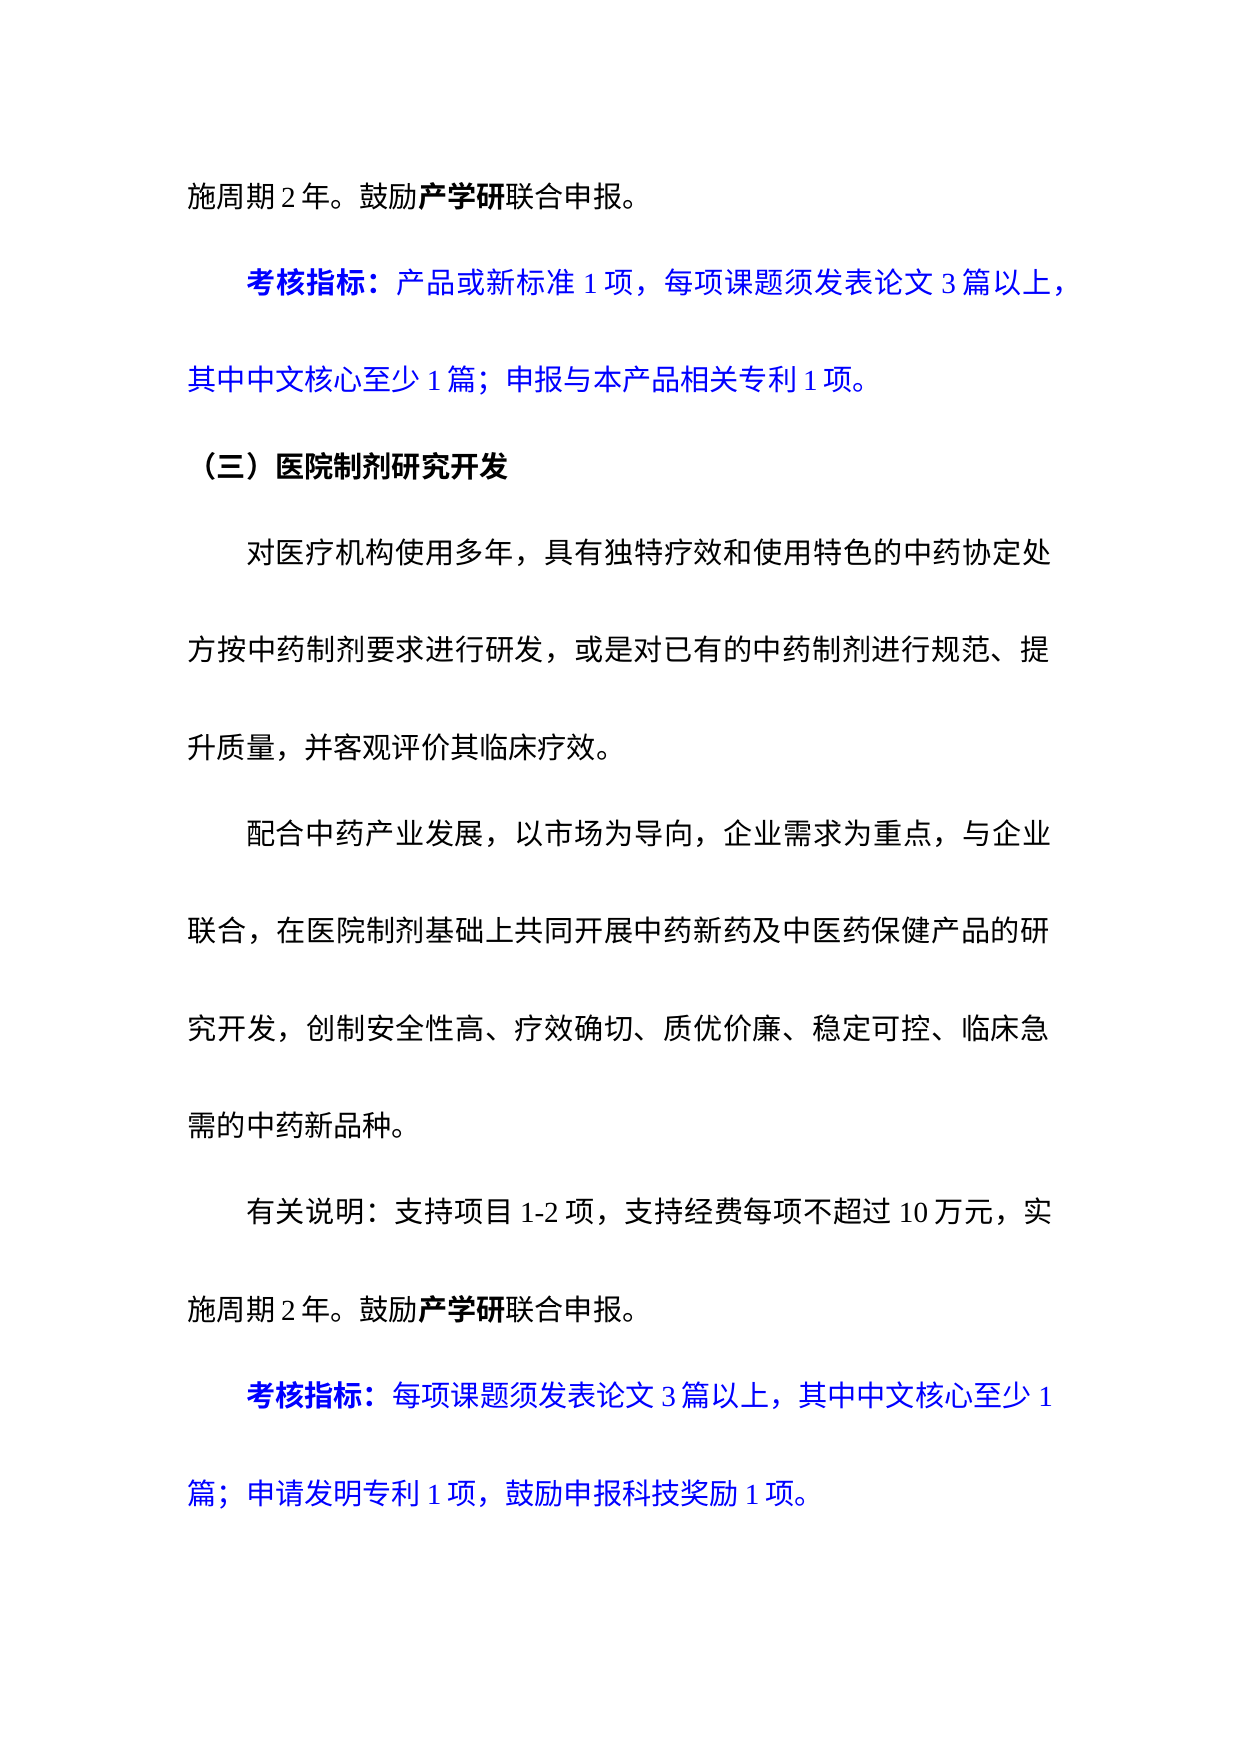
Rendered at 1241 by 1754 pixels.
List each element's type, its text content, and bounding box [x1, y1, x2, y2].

text 配合中药产业发展，以市场为导向，企业需求为重点，与企业联合，在医院制剂基础上共同开展中药新药及中医药保健产品的研究开发，创制安全性高、疗效确切、质优价廉、稳定可控、临床急需的中药新品种。 [187, 799, 1053, 1157]
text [187, 162, 1053, 227]
text 考核指标：产品或新标准1项，每项课题须发表论文3篇以上，其中中文核心至少1篇；申报与本产品相关专利1项。 [187, 248, 1053, 411]
text 有关说明：支持项目1-2项，支持经费每项不超过10万元，实施周期2年。鼓励产学研联合申报。 [187, 1178, 1053, 1340]
text 对医疗机构使用多年，具有独特疗效和使用特色的中药协定处方按中药制剂要求进行研发，或是对已有的中药制剂进行规范、提升质量，并客观评价其临床疗效。 [187, 518, 1053, 778]
text （三）医院制剂研究开发 [187, 432, 1053, 497]
text 考核指标：每项课题须发表论文3篇以上，其中中文核心至少1篇；申请发明专利1项，鼓励申报科技奖励1项。 [187, 1361, 1053, 1524]
